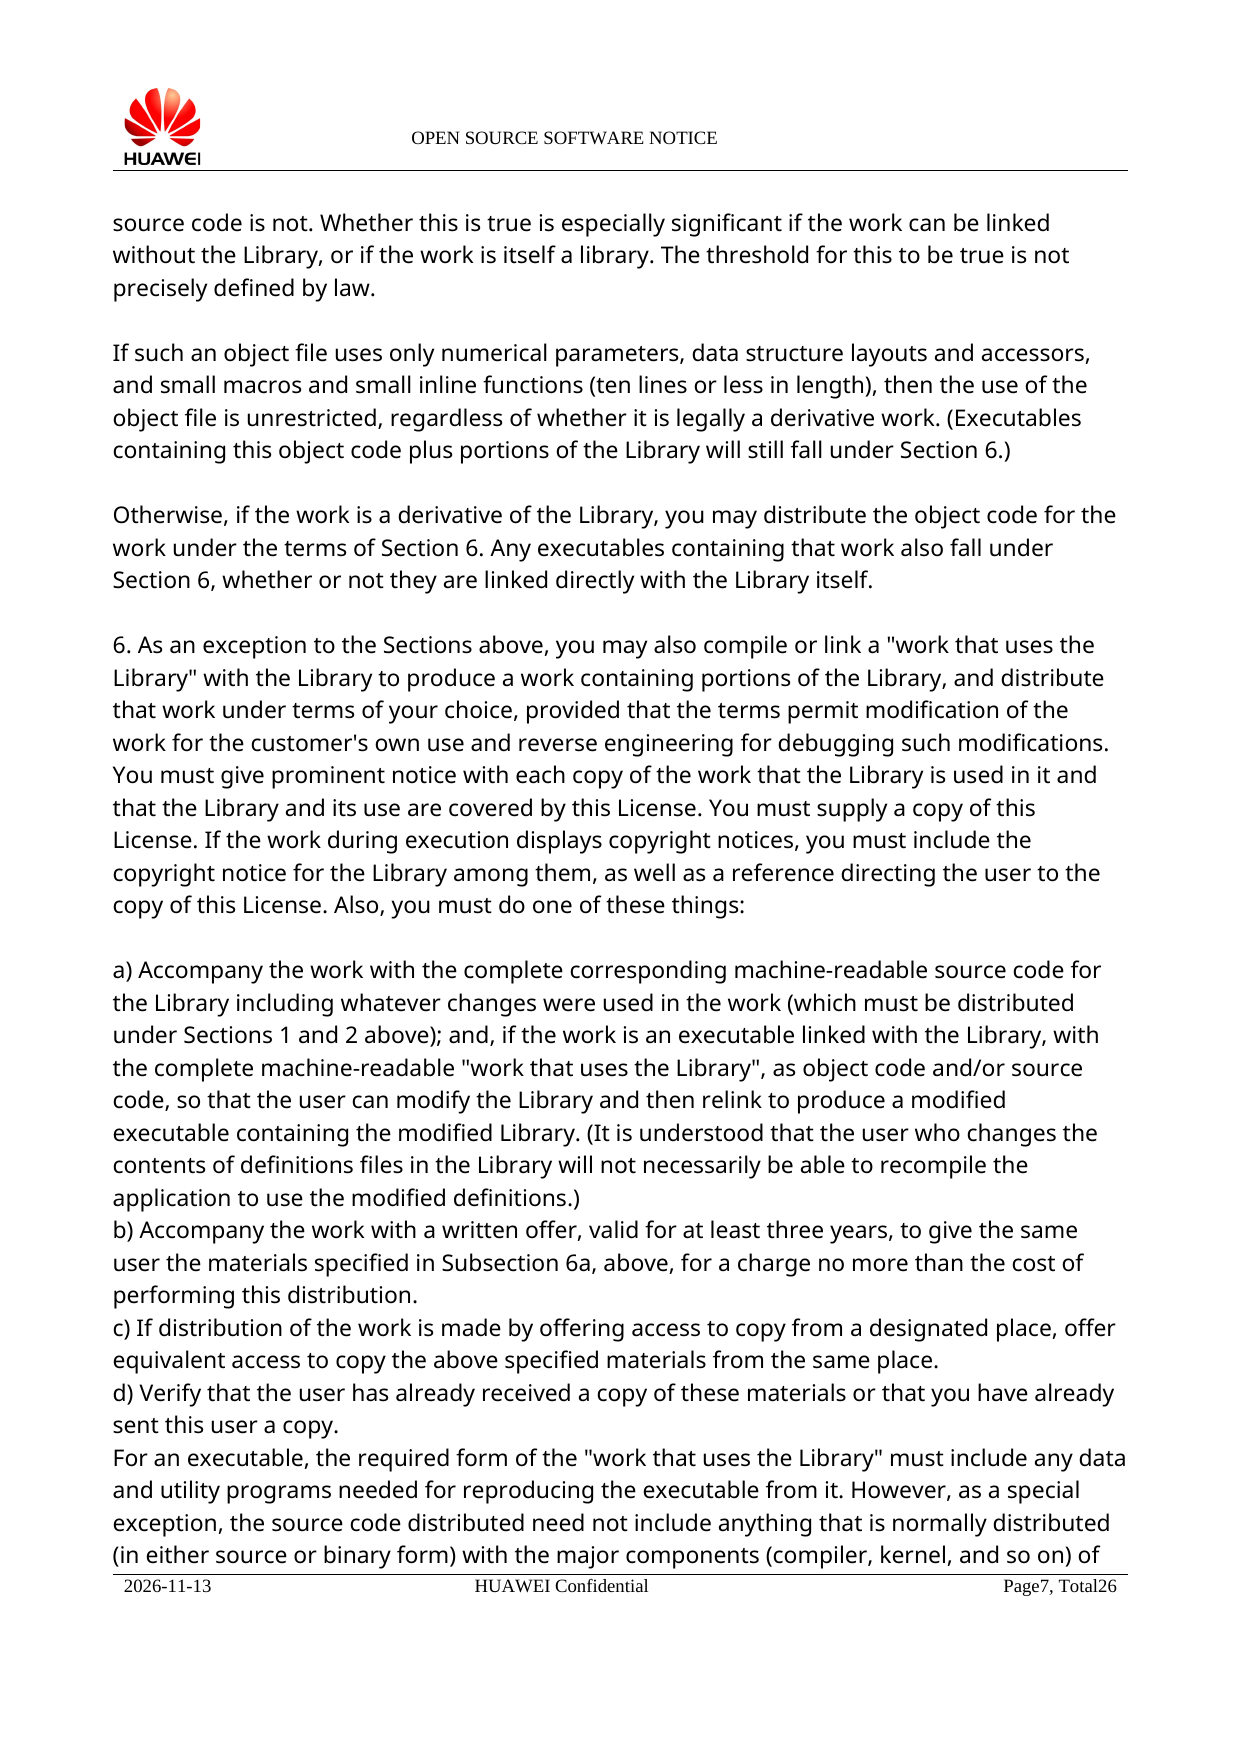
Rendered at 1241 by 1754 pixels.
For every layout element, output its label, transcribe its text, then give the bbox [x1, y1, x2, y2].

text If such an object file uses only numerical parameters, data structure layouts and accessors, and small macros and small inline functions (ten lines or less in length), then the use of the object file is unrestricted, regardless of whether it is legally a derivative work. (Executables containing this object code plus portions of the Library will still fall under Section 6.) [112, 336, 1128, 466]
text a) Accompany the work with the complete corresponding machine-readable source code for the Library including whatever changes were used in the work (which must be distributed under Sections 1 and 2 above); and, if the work is an executable linked with the Library, with the complete machine-readable "work that uses the Library", as object code and/or source code, so that the user can modify the Library and then relink to produce a modified executable containing the modified Library. (It is understood that the user who changes the contents of definitions files in the Library will not necessarily be able to recompile the application to use the modified definitions.) [112, 954, 1128, 1214]
text Otherwise, if the work is a derivative of the Library, you may distribute the object code for the work under the terms of Section 6. Any executables containing that work also fall under Section 6, whether or not they are linked directly with the Library itself. [112, 499, 1128, 596]
text You must give prominent notice with each copy of the work that the Library is used in it and that the Library and its use are covered by this License. You must supply a copy of this License. If the work during execution displays copyright notices, you must include the copyright notice for the Library among them, as well as a reference directing the user to the copy of this License. Also, you must do one of these things: [112, 759, 1128, 921]
text d) Verify that the user has already received a copy of these materials or that you have already sent this user a copy. [112, 1376, 1128, 1441]
text b) Accompany the work with a written offer, valid for at least three years, to give the same user the materials specified in Subsection 6a, above, for a charge no more than the cost of performing this distribution. [112, 1214, 1128, 1311]
picture [124, 88, 201, 165]
text 6. As an exception to the Sections above, you may also compile or link a "work that uses the Library" with the Library to produce a work containing portions of the Library, and distribute that work under terms of your choice, provided that the terms permit modification of the work for the customer's own use and reverse engineering for debugging such modifications. [112, 629, 1128, 759]
text c) If distribution of the work is made by offering access to copy from a designated place, offer equivalent access to copy the above specified materials from the same place. [112, 1311, 1128, 1376]
